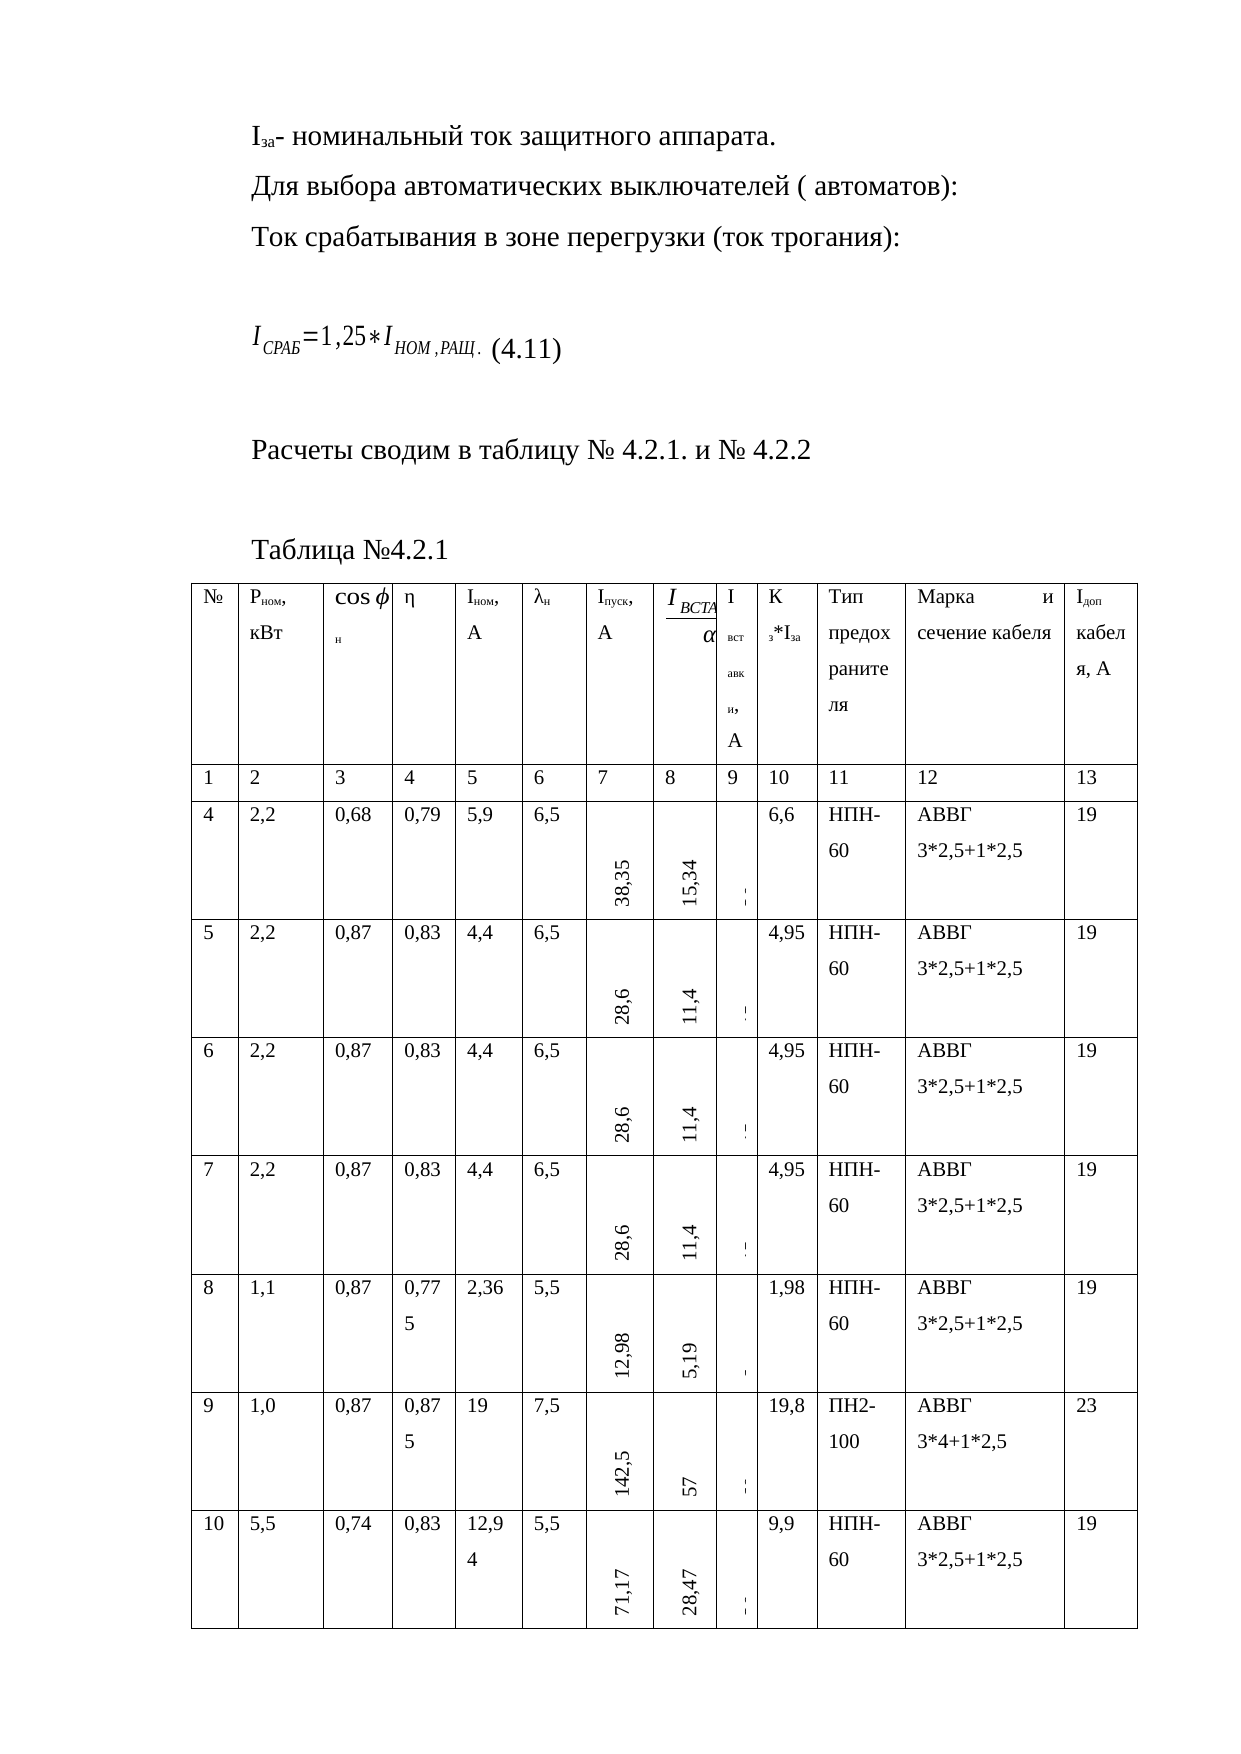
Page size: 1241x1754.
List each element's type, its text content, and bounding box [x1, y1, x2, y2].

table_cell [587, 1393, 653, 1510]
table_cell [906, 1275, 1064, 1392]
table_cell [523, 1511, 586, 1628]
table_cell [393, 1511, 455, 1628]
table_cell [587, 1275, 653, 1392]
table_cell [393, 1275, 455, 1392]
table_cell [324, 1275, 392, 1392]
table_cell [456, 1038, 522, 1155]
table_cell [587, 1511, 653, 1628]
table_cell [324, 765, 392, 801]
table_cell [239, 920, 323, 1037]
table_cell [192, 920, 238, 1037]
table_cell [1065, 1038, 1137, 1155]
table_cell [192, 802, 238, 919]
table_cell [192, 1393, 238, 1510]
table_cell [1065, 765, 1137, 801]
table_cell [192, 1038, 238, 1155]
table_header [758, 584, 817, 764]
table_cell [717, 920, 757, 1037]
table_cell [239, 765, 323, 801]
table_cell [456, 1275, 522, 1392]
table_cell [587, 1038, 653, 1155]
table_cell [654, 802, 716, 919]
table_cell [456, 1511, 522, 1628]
text Таблица №4.2.1 [177, 532, 1152, 566]
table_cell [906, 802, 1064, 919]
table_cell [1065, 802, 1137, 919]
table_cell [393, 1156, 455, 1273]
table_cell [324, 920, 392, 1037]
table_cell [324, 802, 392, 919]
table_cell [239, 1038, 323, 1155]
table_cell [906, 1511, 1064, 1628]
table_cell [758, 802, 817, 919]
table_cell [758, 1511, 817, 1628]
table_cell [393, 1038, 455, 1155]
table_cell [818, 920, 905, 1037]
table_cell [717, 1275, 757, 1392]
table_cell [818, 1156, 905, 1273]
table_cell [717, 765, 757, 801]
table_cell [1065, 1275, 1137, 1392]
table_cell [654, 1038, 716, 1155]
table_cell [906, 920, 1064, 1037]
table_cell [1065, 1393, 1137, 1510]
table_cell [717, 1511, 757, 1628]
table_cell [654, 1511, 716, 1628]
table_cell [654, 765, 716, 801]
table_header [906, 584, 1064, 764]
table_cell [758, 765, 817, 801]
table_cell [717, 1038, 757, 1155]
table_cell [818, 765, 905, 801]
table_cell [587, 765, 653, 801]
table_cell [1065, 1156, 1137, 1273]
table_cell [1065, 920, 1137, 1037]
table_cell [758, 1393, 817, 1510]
text Расчеты сводим в таблицу № 4.2.1. и № 4.2.2 [177, 432, 1152, 465]
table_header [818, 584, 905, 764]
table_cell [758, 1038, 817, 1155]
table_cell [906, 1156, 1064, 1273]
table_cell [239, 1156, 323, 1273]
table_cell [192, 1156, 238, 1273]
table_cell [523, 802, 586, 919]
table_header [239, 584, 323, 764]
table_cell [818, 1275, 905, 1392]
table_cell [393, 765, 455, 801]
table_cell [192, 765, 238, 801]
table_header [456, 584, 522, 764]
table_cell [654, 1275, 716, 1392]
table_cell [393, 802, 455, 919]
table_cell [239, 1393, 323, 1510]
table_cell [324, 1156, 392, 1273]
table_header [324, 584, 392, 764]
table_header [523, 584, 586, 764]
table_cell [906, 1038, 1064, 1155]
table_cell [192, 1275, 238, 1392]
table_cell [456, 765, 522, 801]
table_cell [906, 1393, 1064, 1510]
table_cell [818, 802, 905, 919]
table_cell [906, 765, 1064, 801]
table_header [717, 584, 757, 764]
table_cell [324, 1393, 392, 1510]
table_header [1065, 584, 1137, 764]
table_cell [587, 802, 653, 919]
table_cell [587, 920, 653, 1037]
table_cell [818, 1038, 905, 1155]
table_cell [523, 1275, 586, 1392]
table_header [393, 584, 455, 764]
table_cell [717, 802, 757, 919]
text Ток срабатывания в зоне перегрузки (ток трогания): [177, 219, 1152, 252]
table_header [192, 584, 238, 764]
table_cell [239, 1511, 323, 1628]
text Для выбора автоматических выключателей ( автоматов): [177, 168, 1152, 202]
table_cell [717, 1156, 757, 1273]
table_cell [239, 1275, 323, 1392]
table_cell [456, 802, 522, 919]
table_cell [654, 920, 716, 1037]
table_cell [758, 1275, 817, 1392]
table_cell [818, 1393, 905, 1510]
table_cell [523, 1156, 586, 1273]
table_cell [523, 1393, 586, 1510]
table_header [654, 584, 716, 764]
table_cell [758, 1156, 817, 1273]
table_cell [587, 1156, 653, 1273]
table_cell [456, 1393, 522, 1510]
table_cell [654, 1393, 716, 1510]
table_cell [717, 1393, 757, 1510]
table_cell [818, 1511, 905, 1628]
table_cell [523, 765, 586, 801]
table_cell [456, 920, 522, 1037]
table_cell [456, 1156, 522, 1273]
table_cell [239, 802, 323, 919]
text Iза- номинальный ток защитного аппарата. [177, 118, 1152, 152]
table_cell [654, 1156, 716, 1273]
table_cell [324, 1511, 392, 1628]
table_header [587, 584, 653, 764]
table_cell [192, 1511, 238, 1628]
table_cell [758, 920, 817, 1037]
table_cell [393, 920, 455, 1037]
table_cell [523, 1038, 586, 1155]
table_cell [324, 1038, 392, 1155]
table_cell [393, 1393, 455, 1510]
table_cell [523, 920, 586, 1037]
text (4.11) [177, 319, 1152, 365]
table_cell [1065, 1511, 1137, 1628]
